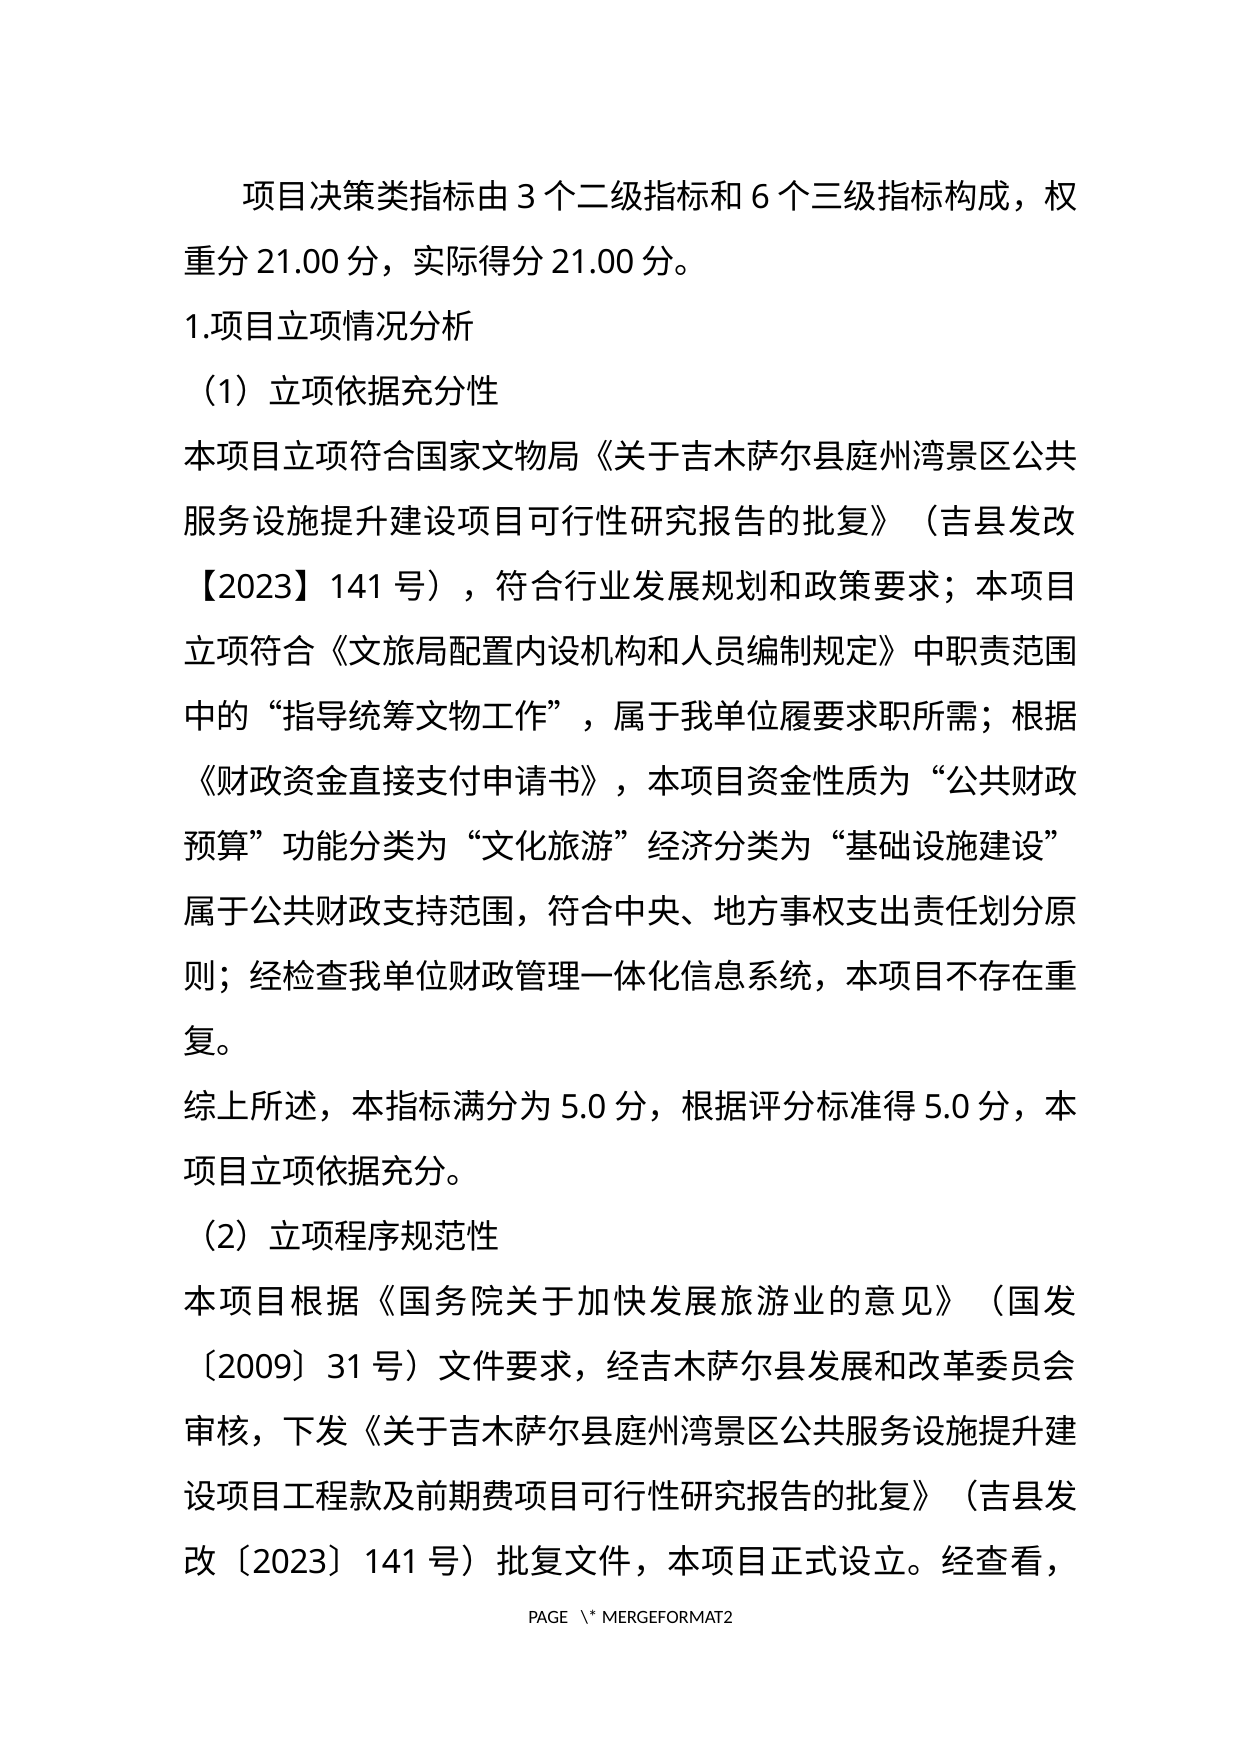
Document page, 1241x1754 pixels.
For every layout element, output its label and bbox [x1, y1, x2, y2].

text [183, 162, 1078, 1592]
